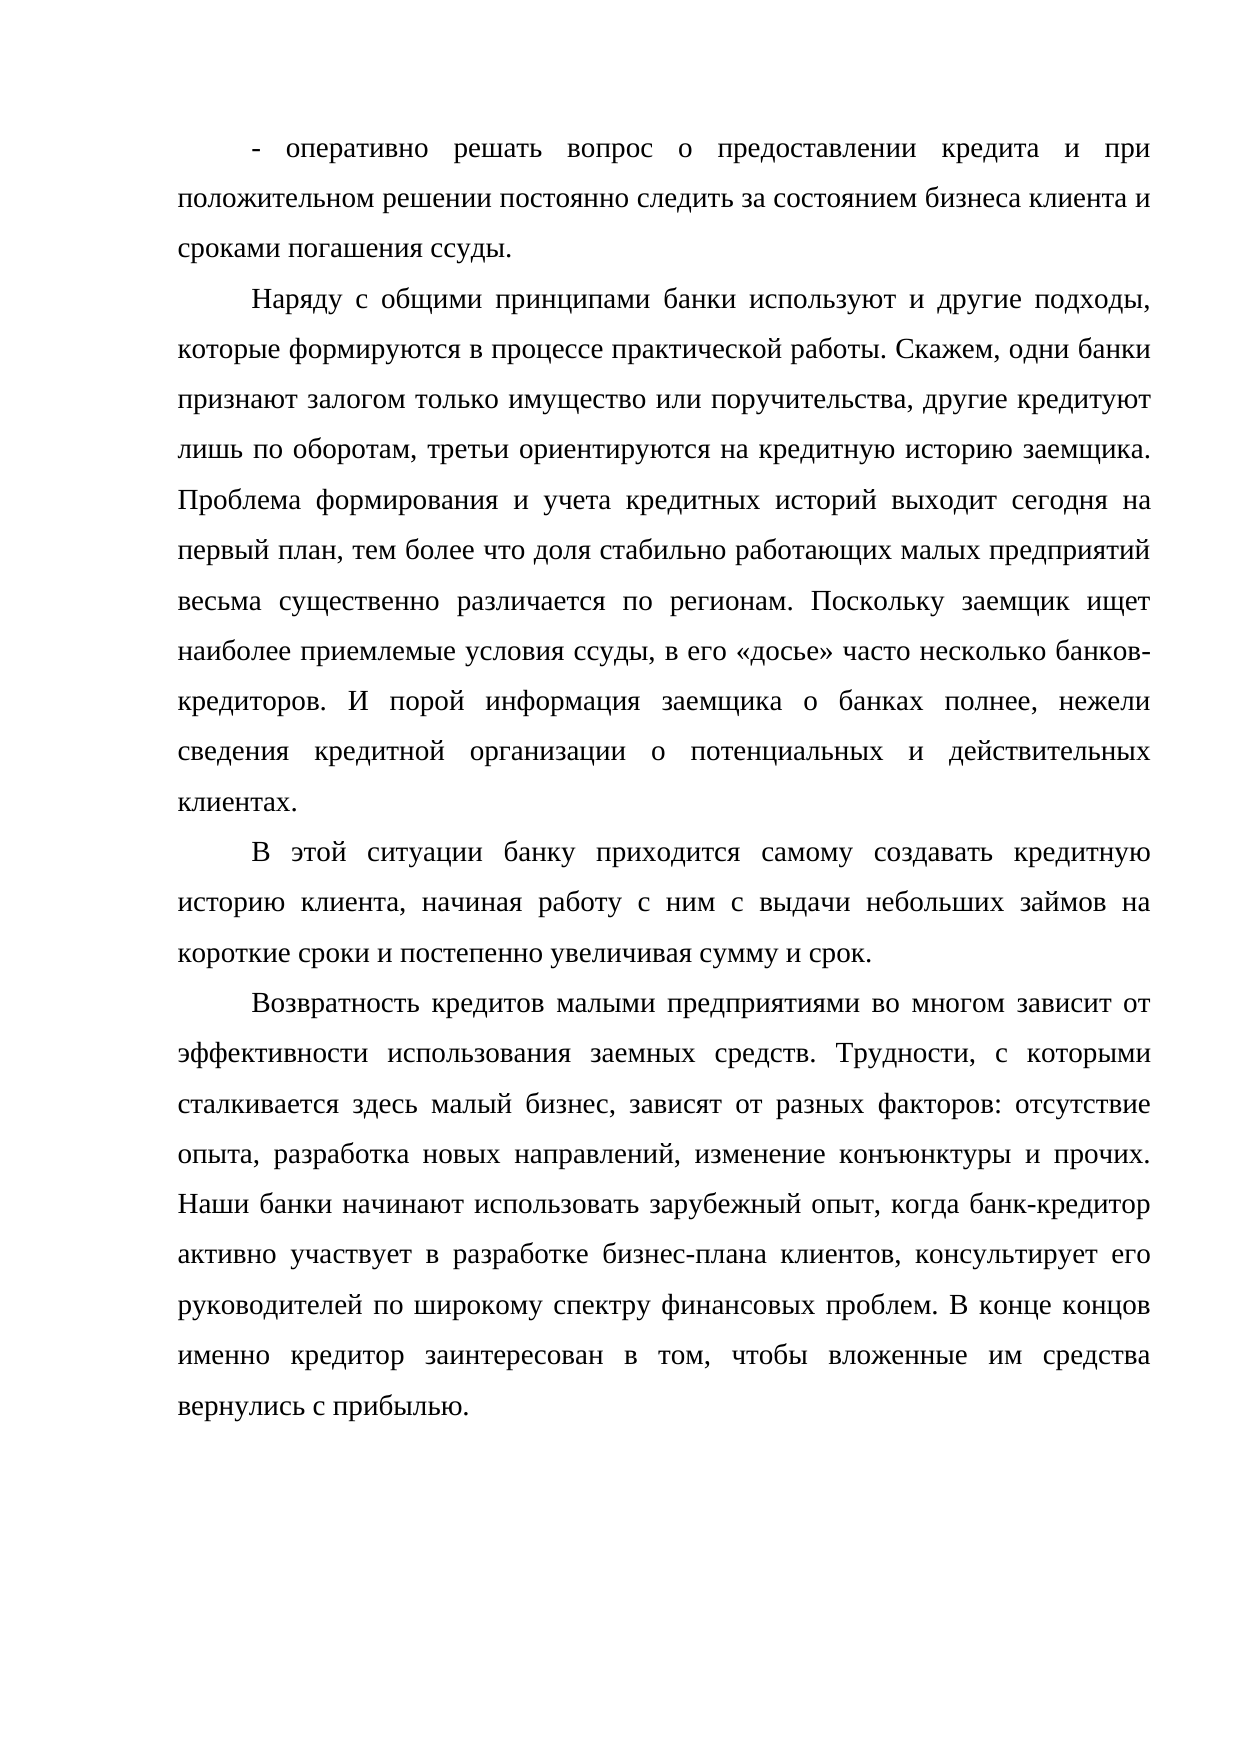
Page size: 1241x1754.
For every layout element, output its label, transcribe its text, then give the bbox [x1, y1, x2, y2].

text Наряду с общими принципами банки используют и другие подходы, которые формируются в процессе практической работы. Скажем, одни банки признают залогом только имущество или поручительства, другие кредитуют лишь по оборотам, третьи ориентируются на кредитную историю заемщика. Проблема формирования и учета кредитных историй выходит сегодня на первый план, тем более что доля стабильно работающих малых предприятий весьма существенно различается по регионам. Поскольку заемщик ищет наиболее приемлемые условия ссуды, в его «досье» часто несколько банков-кредиторов. И порой информация заемщика о банках полнее, нежели сведения кредитной организации о потенциальных и действительных клиентах. [177, 281, 1152, 817]
text Возвратность кредитов малыми предприятиями во многом зависит от эффективности использования заемных средств. Трудности, с которыми сталкивается здесь малый бизнес, зависят от разных факторов: отсутствие опыта, разработка новых направлений, изменение конъюнктуры и прочих. Наши банки начинают использовать зарубежный опыт, когда банк-кредитор активно участвует в разработке бизнес-плана клиентов, консультирует его руководителей по широкому спектру финансовых проблем. В конце концов именно кредитор заинтересован в том, чтобы вложенные им средства вернулись с прибылью. [177, 985, 1152, 1421]
text - оперативно решать вопрос о предоставлении кредита и при положительном решении постоянно следить за состоянием бизнеса клиента и сроками погашения ссуды. [177, 130, 1152, 264]
text В этой ситуации банку приходится самому создавать кредитную историю клиента, начиная работу с ним с выдачи небольших займов на короткие сроки и постепенно увеличивая сумму и срок. [177, 834, 1152, 968]
